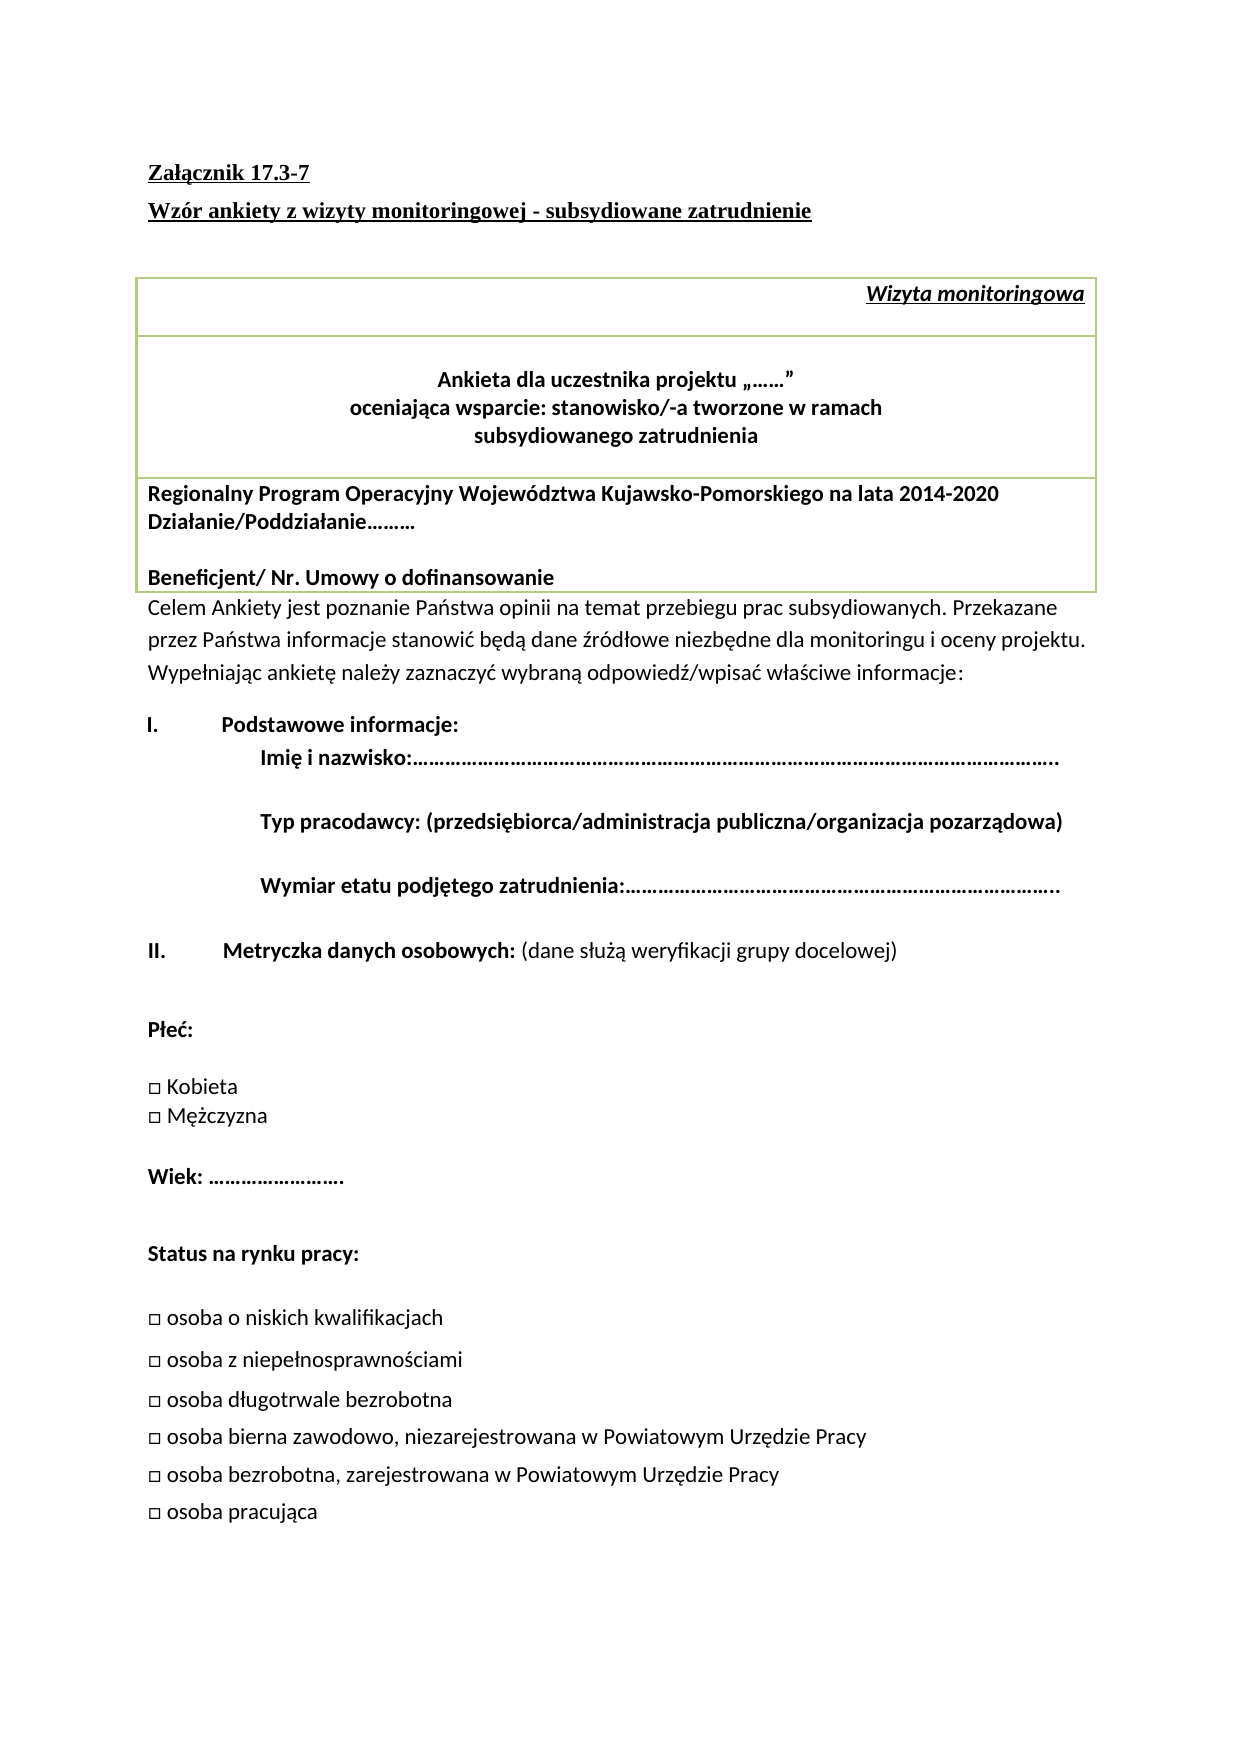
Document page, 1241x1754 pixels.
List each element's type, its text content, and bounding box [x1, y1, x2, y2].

list Imię i nazwisko:……………………………………………………………………………………………………….. [260, 743, 1093, 771]
text □ osoba bezrobotna, zarejestrowana w Powiatowym Urzędzie Pracy [148, 1452, 1093, 1490]
text □ Kobieta [148, 1064, 1093, 1102]
text Wiek: ……………………. [148, 1167, 1093, 1188]
text □ osoba długotrwale bezrobotna [148, 1377, 1093, 1415]
text Status na rynku pracy: [148, 1239, 1093, 1267]
text □ osoba o niskich kwalifikacjach [148, 1303, 1093, 1331]
list Typ pracodawcy: (przedsiębiorca/administracja publiczna/organizacja pozarządowa) [260, 807, 1093, 835]
table_header Załącznik 17.3-7 Wzór ankiety z wizyty monitoringowej - subsydiowane zatrudnienie [136, 148, 1096, 277]
text □ osoba bierna zawodowo, niezarejestrowana w Powiatowym Urzędzie Pracy [148, 1415, 1093, 1452]
text Płeć: [148, 1021, 1093, 1042]
table_cell Regionalny Program Operacyjny Województwa Kujawsko-Pomorskiego na lata 2014-2020 Działanie/Poddziałanie……… Beneficjent/ Nr. Umowy o dofinansowanie [138, 479, 1095, 591]
list Podstawowe informacje: [146, 711, 1093, 739]
table_cell Wizyta monitoringowa [138, 279, 1095, 335]
text □ Mężczyzna [148, 1102, 1093, 1129]
text □ osoba z niepełnosprawnościami [148, 1345, 1093, 1373]
list Metryczka danych osobowych: (dane służą weryfikacji grupy docelowej) [148, 936, 1093, 964]
text Celem Ankiety jest poznanie Państwa opinii na temat przebiegu prac subsydiowanych. Przekazane przez Państwa informacje stanowić będą dane źródłowe niezbędne dla monitoringu i oceny projektu. Wypełniając ankietę należy zaznaczyć wybraną odpowiedź/wpisać właściwe informacje: [148, 593, 1093, 686]
text □ osoba pracująca [148, 1490, 1093, 1527]
list Wymiar etatu podjętego zatrudnienia:…………………………………………………………………….. [260, 872, 1093, 899]
table_cell Ankieta dla uczestnika projektu „……” oceniająca wsparcie: stanowisko/-a tworzone w ramach subsydiowanego zatrudnienia [138, 337, 1095, 477]
